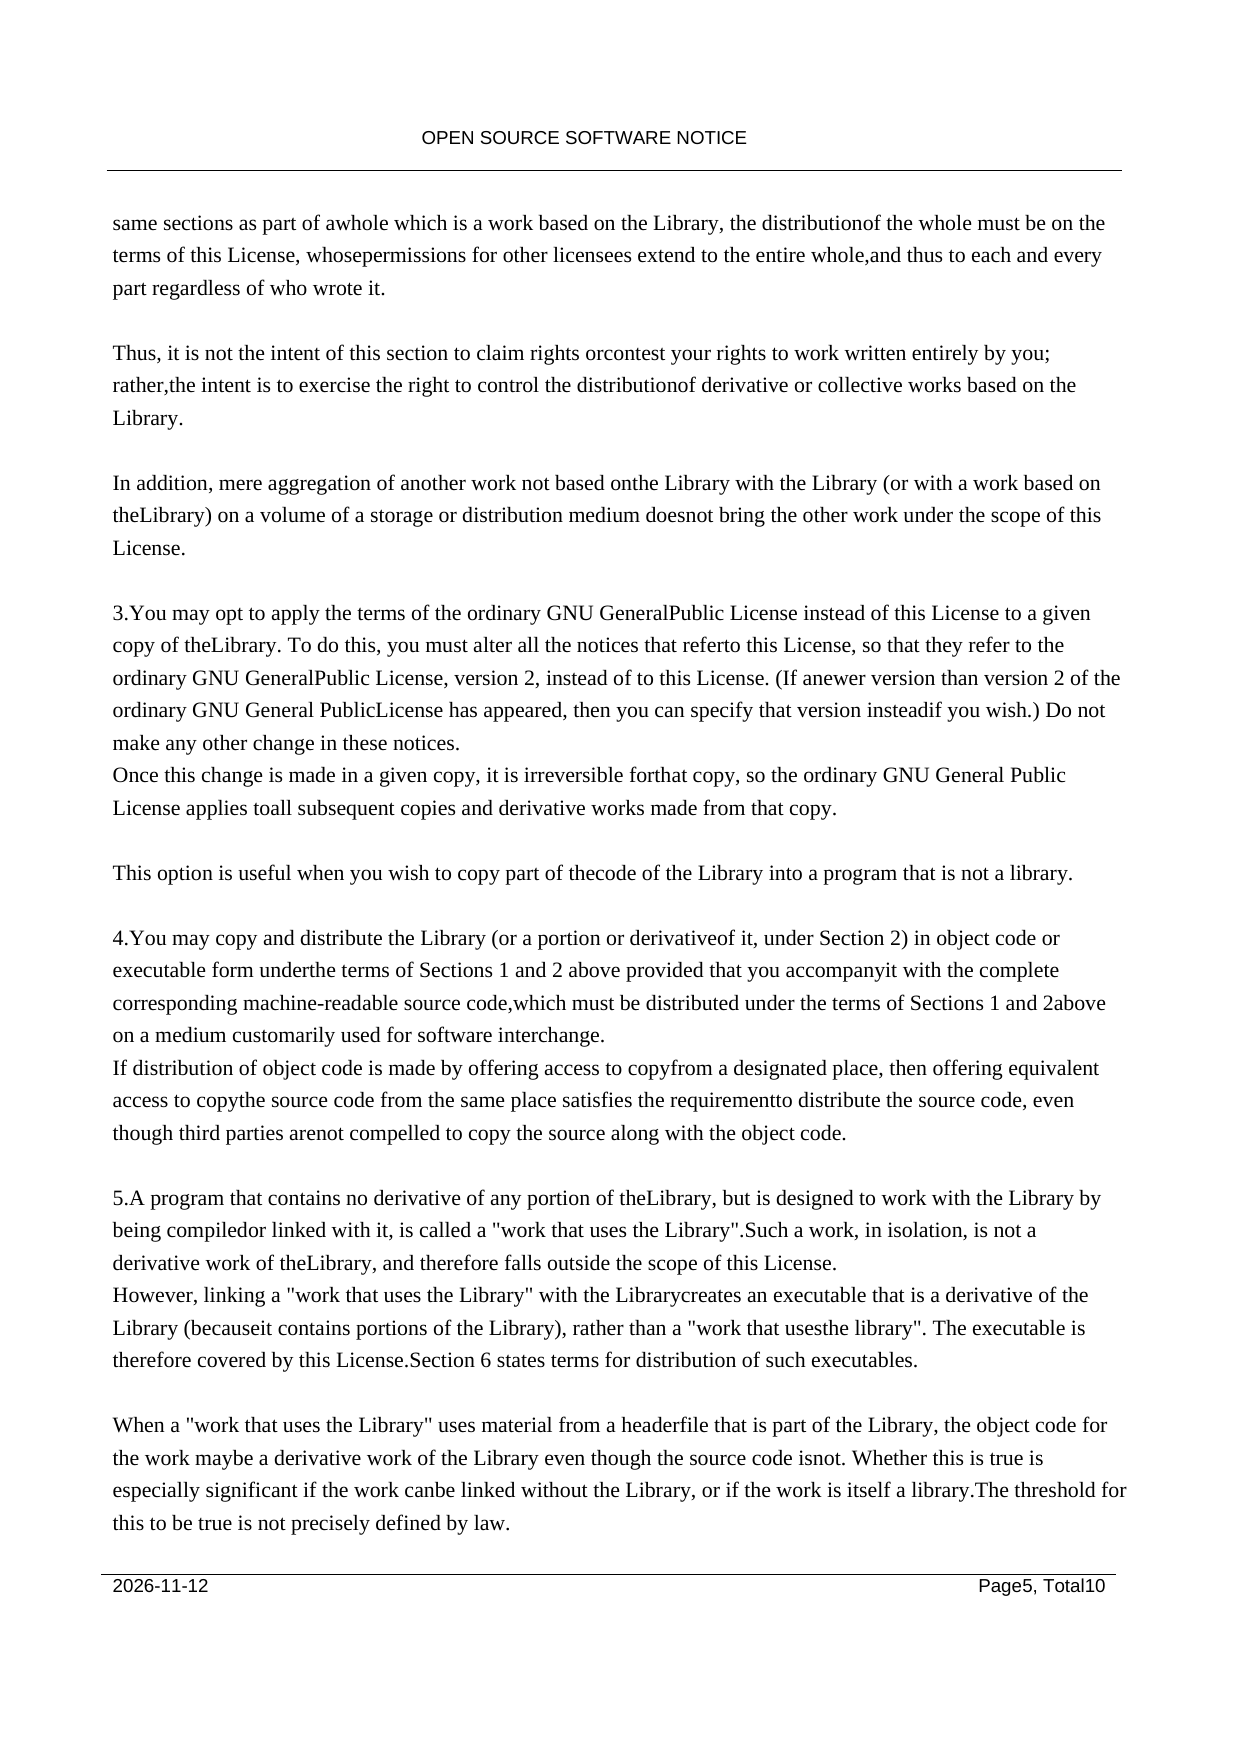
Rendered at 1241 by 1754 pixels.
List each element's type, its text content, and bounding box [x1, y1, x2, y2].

text 3.You may opt to apply the terms of the ordinary GNU GeneralPublic License instead of this License to a given copy of theLibrary. To do this, you must alter all the notices that referto this License, so that they refer to the ordinary GNU GeneralPublic License, version 2, instead of to this License. (If anewer version than version 2 of the ordinary GNU General PublicLicense has appeared, then you can specify that version insteadif you wish.) Do not make any other change in these notices. [112, 596, 1128, 759]
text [112, 206, 1128, 304]
text 4.You may copy and distribute the Library (or a portion or derivativeof it, under Section 2) in object code or executable form underthe terms of Sections 1 and 2 above provided that you accompanyit with the complete corresponding machine-readable source code,which must be distributed under the terms of Sections 1 and 2above on a medium customarily used for software interchange. [112, 921, 1128, 1051]
text If distribution of object code is made by offering access to copyfrom a designated place, then offering equivalent access to copythe source code from the same place satisfies the requirementto distribute the source code, even though third parties arenot compelled to copy the source along with the object code. [112, 1051, 1128, 1149]
text In addition, mere aggregation of another work not based onthe Library with the Library (or with a work based on theLibrary) on a volume of a storage or distribution medium doesnot bring the other work under the scope of this License. [112, 466, 1128, 564]
text However, linking a "work that uses the Library" with the Librarycreates an executable that is a derivative of the Library (becauseit contains portions of the Library), rather than a "work that usesthe library". The executable is therefore covered by this License.Section 6 states terms for distribution of such executables. [112, 1279, 1128, 1376]
text This option is useful when you wish to copy part of thecode of the Library into a program that is not a library. [112, 856, 1128, 889]
text Once this change is made in a given copy, it is irreversible forthat copy, so the ordinary GNU General Public License applies toall subsequent copies and derivative works made from that copy. [112, 759, 1128, 824]
text Thus, it is not the intent of this section to claim rights orcontest your rights to work written entirely by you; rather,the intent is to exercise the right to control the distributionof derivative or collective works based on the Library. [112, 336, 1128, 434]
text When a "work that uses the Library" uses material from a headerfile that is part of the Library, the object code for the work maybe a derivative work of the Library even though the source code isnot. Whether this is true is especially significant if the work canbe linked without the Library, or if the work is itself a library.The threshold for this to be true is not precisely defined by law. [112, 1409, 1128, 1539]
text 5.A program that contains no derivative of any portion of theLibrary, but is designed to work with the Library by being compiledor linked with it, is called a "work that uses the Library".Such a work, in isolation, is not a derivative work of theLibrary, and therefore falls outside the scope of this License. [112, 1181, 1128, 1279]
